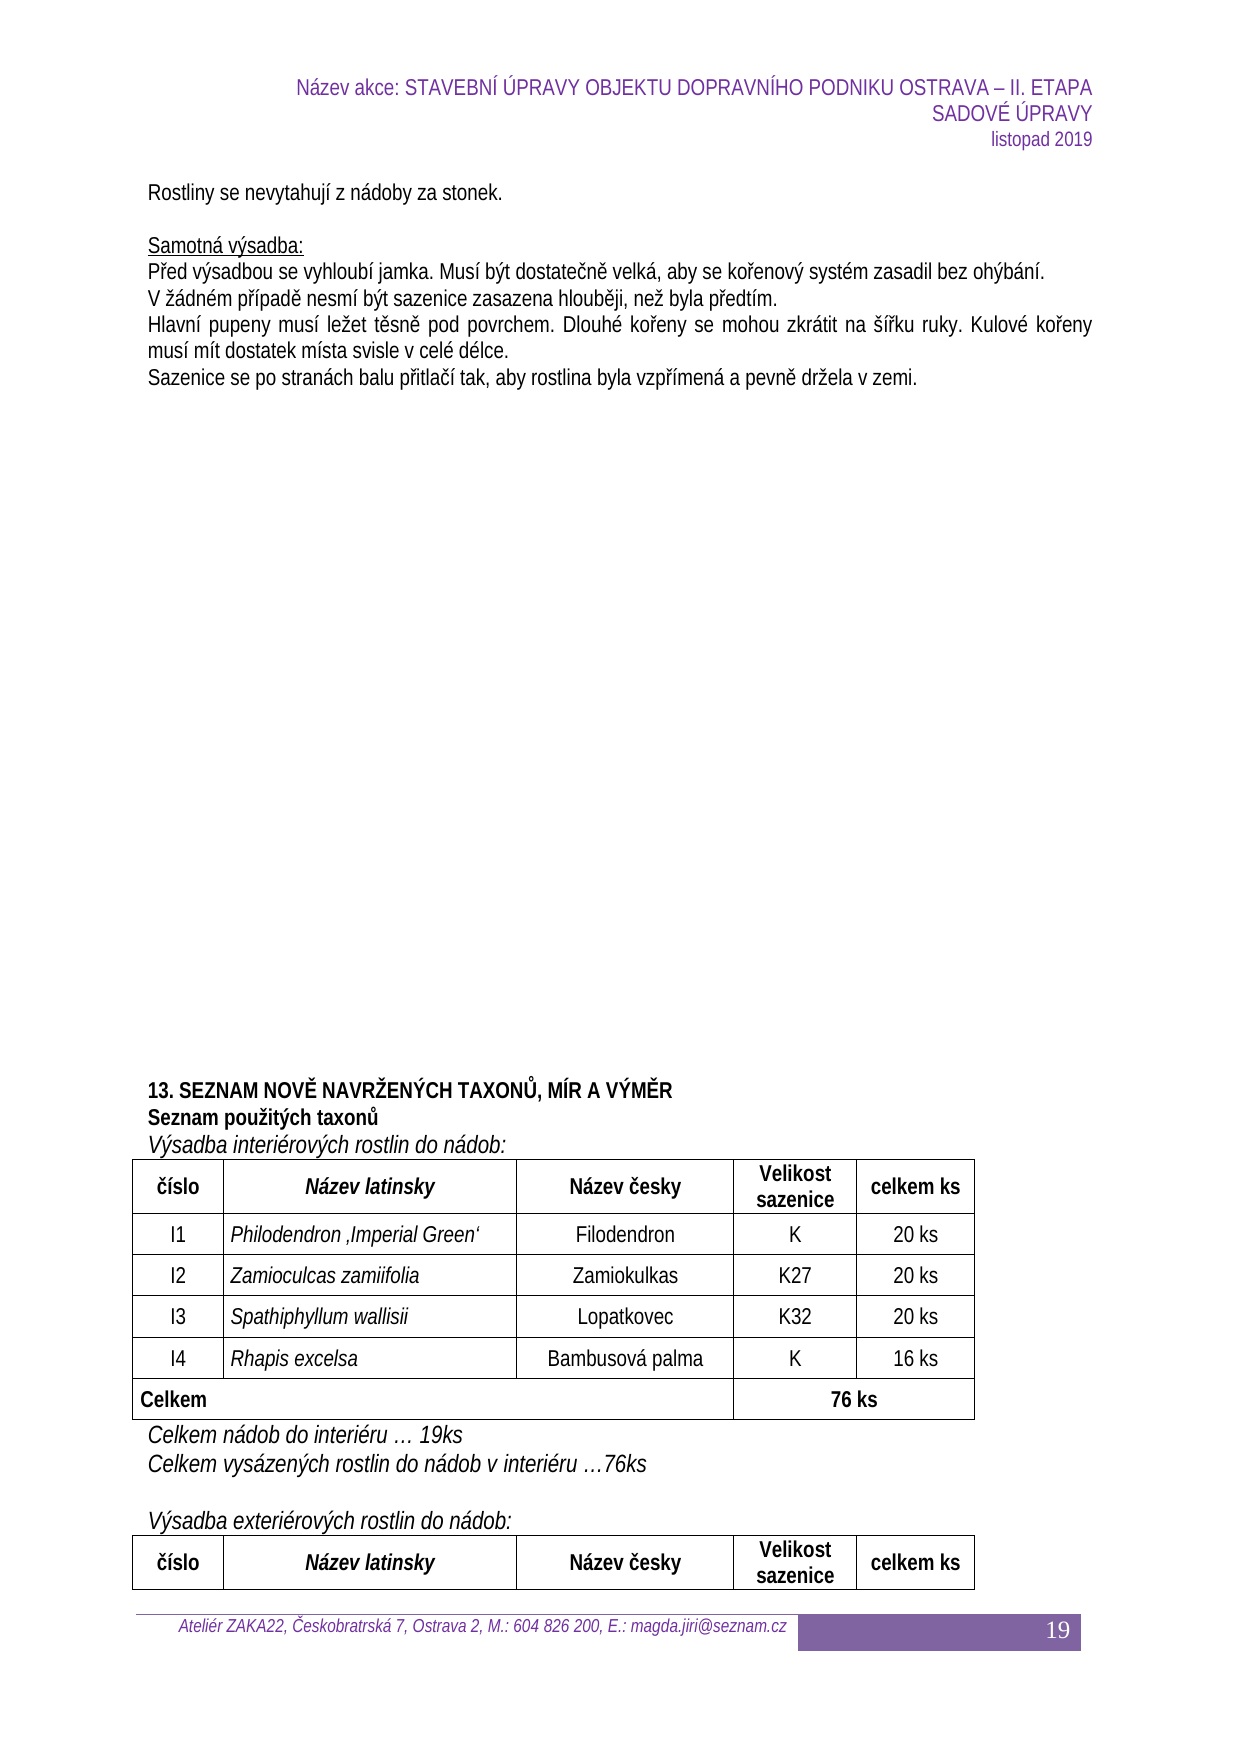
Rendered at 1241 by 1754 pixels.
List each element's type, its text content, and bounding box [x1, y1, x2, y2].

table_cell 20 ks [857, 1296, 974, 1337]
table_cell I1 [133, 1214, 223, 1254]
table_header Velikost sazenice [734, 1536, 856, 1589]
table_cell K [734, 1214, 856, 1254]
table_cell Bambusová palma [517, 1338, 733, 1378]
table_cell K27 [734, 1255, 856, 1295]
table_cell Celkem [133, 1379, 733, 1419]
text Celkem vysázených rostlin do nádob v interiéru …76ks [148, 1449, 1093, 1478]
table_header celkem ks [857, 1536, 974, 1589]
text Sazenice se po stranách balu přitlačí tak, aby rostlina byla vzpřímená a pevně držela v zemi. [148, 364, 1093, 390]
table_cell Philodendron ‚Imperial Green‘ [224, 1214, 516, 1254]
text Rostliny se nevytahují z nádoby za stonek. [148, 179, 1093, 206]
table_cell K32 [734, 1296, 856, 1337]
table_header číslo [133, 1160, 223, 1213]
table_cell Zamiokulkas [517, 1255, 733, 1295]
table_cell I4 [133, 1338, 223, 1378]
text Hlavní pupeny musí ležet těsně pod povrchem. Dlouhé kořeny se mohou zkrátit na šířku ruky. Kulové kořeny musí mít dostatek místa svisle v celé délce. [148, 311, 1093, 364]
table_header Název latinsky [224, 1536, 516, 1589]
text Výsadba interiérových rostlin do nádob: [148, 1130, 1093, 1159]
table_cell I2 [133, 1255, 223, 1295]
text 13. SEZNAM NOVĚ NAVRŽENÝCH TAXONŮ, MÍR A VÝMĚR [148, 1077, 1093, 1104]
table_header celkem ks [857, 1160, 974, 1213]
table_header Název česky [517, 1160, 733, 1213]
table_header číslo [133, 1536, 223, 1589]
text Výsadba exteriérových rostlin do nádob: [148, 1506, 1093, 1535]
text Samotná výsadba: [148, 232, 1093, 258]
table_cell K [734, 1338, 856, 1378]
table_header Název česky [517, 1536, 733, 1589]
table_cell 76 ks [734, 1379, 974, 1419]
table_cell Rhapis excelsa [224, 1338, 516, 1378]
table_cell 16 ks [857, 1338, 974, 1378]
table_cell Lopatkovec [517, 1296, 733, 1337]
text V žádném případě nesmí být sazenice zasazena hlouběji, než byla předtím. [148, 284, 1093, 311]
table_header Velikost sazenice [734, 1160, 856, 1213]
table_cell I3 [133, 1296, 223, 1337]
text Seznam použitých taxonů [148, 1104, 1093, 1130]
table_cell Filodendron [517, 1214, 733, 1254]
table_cell Spathiphyllum wallisii [224, 1296, 516, 1337]
table_cell 20 ks [857, 1255, 974, 1295]
table_cell Zamioculcas zamiifolia [224, 1255, 516, 1295]
text Před výsadbou se vyhloubí jamka. Musí být dostatečně velká, aby se kořenový systém zasadil bez ohýbání. [148, 258, 1093, 284]
table_cell 20 ks [857, 1214, 974, 1254]
table_header Název latinsky [224, 1160, 516, 1213]
text Celkem nádob do interiéru … 19ks [148, 1420, 1093, 1449]
